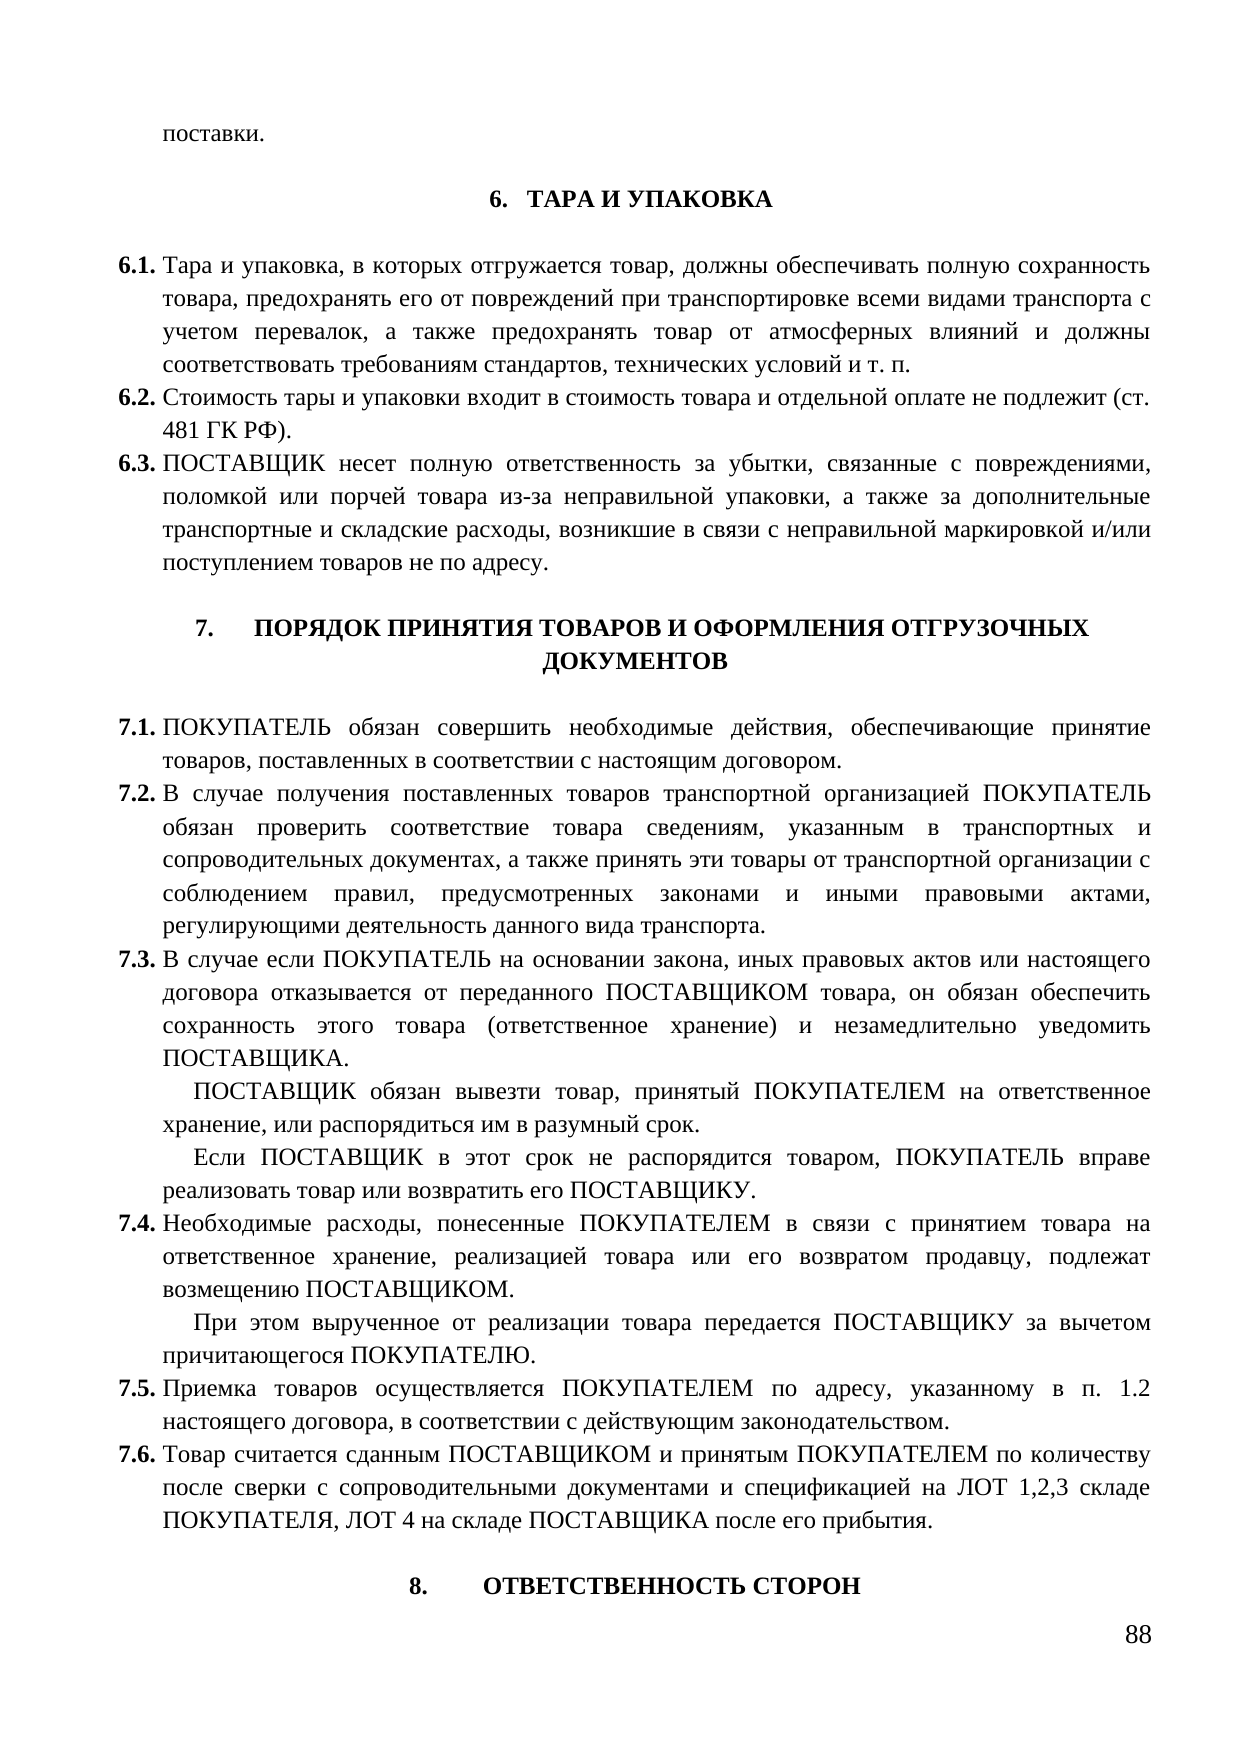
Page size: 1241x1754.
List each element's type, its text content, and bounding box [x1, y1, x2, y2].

list ПОСТАВЩИК несет полную ответственность за убытки, связанные с повреждениями, поломкой или порчей товара из-за неправильной упаковки, а также за дополнительные транспортные и складские расходы, возникшие в связи с неправильной маркировкой и/или поступлением товаров не по адресу. [118, 448, 1152, 576]
text При этом вырученное от реализации товара передается ПОСТАВЩИКУ за вычетом причитающегося ПОКУПАТЕЛЮ. [162, 1307, 1152, 1369]
list В случае если ПОКУПАТЕЛЬ на основании закона, иных правовых актов или настоящего договора отказывается от переданного ПОСТАВЩИКОМ товара, он обязан обеспечить сохранность этого товара (ответственное хранение) и незамедлительно уведомить ПОСТАВЩИКА. [118, 944, 1152, 1071]
list ТАРА И УПАКОВКА [110, 184, 1152, 213]
text Если ПОСТАВЩИК в этот срок не распорядится товаром, ПОКУПАТЕЛЬ вправе реализовать товар или возвратить его ПОСТАВЩИКУ. [162, 1142, 1152, 1203]
list ПОРЯДОК ПРИНЯТИЯ ТОВАРОВ И ОФОРМЛЕНИЯ ОТГРУЗОЧНЫХ ДОКУМЕНТОВ [118, 613, 1152, 675]
list ПОКУПАТЕЛЬ обязан совершить необходимые действия, обеспечивающие принятие товаров, поставленных в соответствии с настоящим договором. [118, 712, 1152, 774]
list Необходимые расходы, понесенные ПОКУПАТЕЛЕМ в связи с принятием товара на ответственное хранение, реализацией товара или его возвратом продавцу, подлежат возмещению ПОСТАВЩИКОМ. [118, 1208, 1152, 1303]
list В случае получения поставленных товаров транспортной организацией ПОКУПАТЕЛЬ обязан проверить соответствие товара сведениям, указанным в транспортных и сопроводительных документах, а также принять эти товары от транспортной организации с соблюдением правил, предусмотренных законами и иными правовыми актами, регулирующими деятельность данного вида транспорта. [118, 778, 1152, 939]
list Стоимость тары и упаковки входит в стоимость товара и отдельной оплате не подлежит (ст. 481 ГК РФ). [118, 382, 1152, 444]
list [118, 118, 1152, 147]
list Приемка товаров осуществляется ПОКУПАТЕЛЕМ по адресу, указанному в п. 1.2 настоящего договора, в соответствии с действующим законодательством. [118, 1373, 1152, 1435]
text ПОСТАВЩИК обязан вывезти товар, принятый ПОКУПАТЕЛЕМ на ответственное хранение, или распорядиться им в разумный срок. [162, 1076, 1152, 1137]
list Товар считается сданным ПОСТАВЩИКОМ и принятым ПОКУПАТЕЛЕМ по количеству после сверки с сопроводительными документами и спецификацией на ЛОТ 1,2,3 складе ПОКУПАТЕЛЯ, ЛОТ 4 на складе ПОСТАВЩИКА после его прибытия. [118, 1439, 1152, 1534]
list ОТВЕТСТВЕННОСТЬ СТОРОН [118, 1571, 1152, 1600]
list Тара и упаковка, в которых отгружается товар, должны обеспечивать полную сохранность товара, предохранять его от повреждений при транспортировке всеми видами транспорта с учетом перевалок, а также предохранять товар от атмосферных влияний и должны соответствовать требованиям стандартов, технических условий и т. п. [118, 250, 1152, 378]
